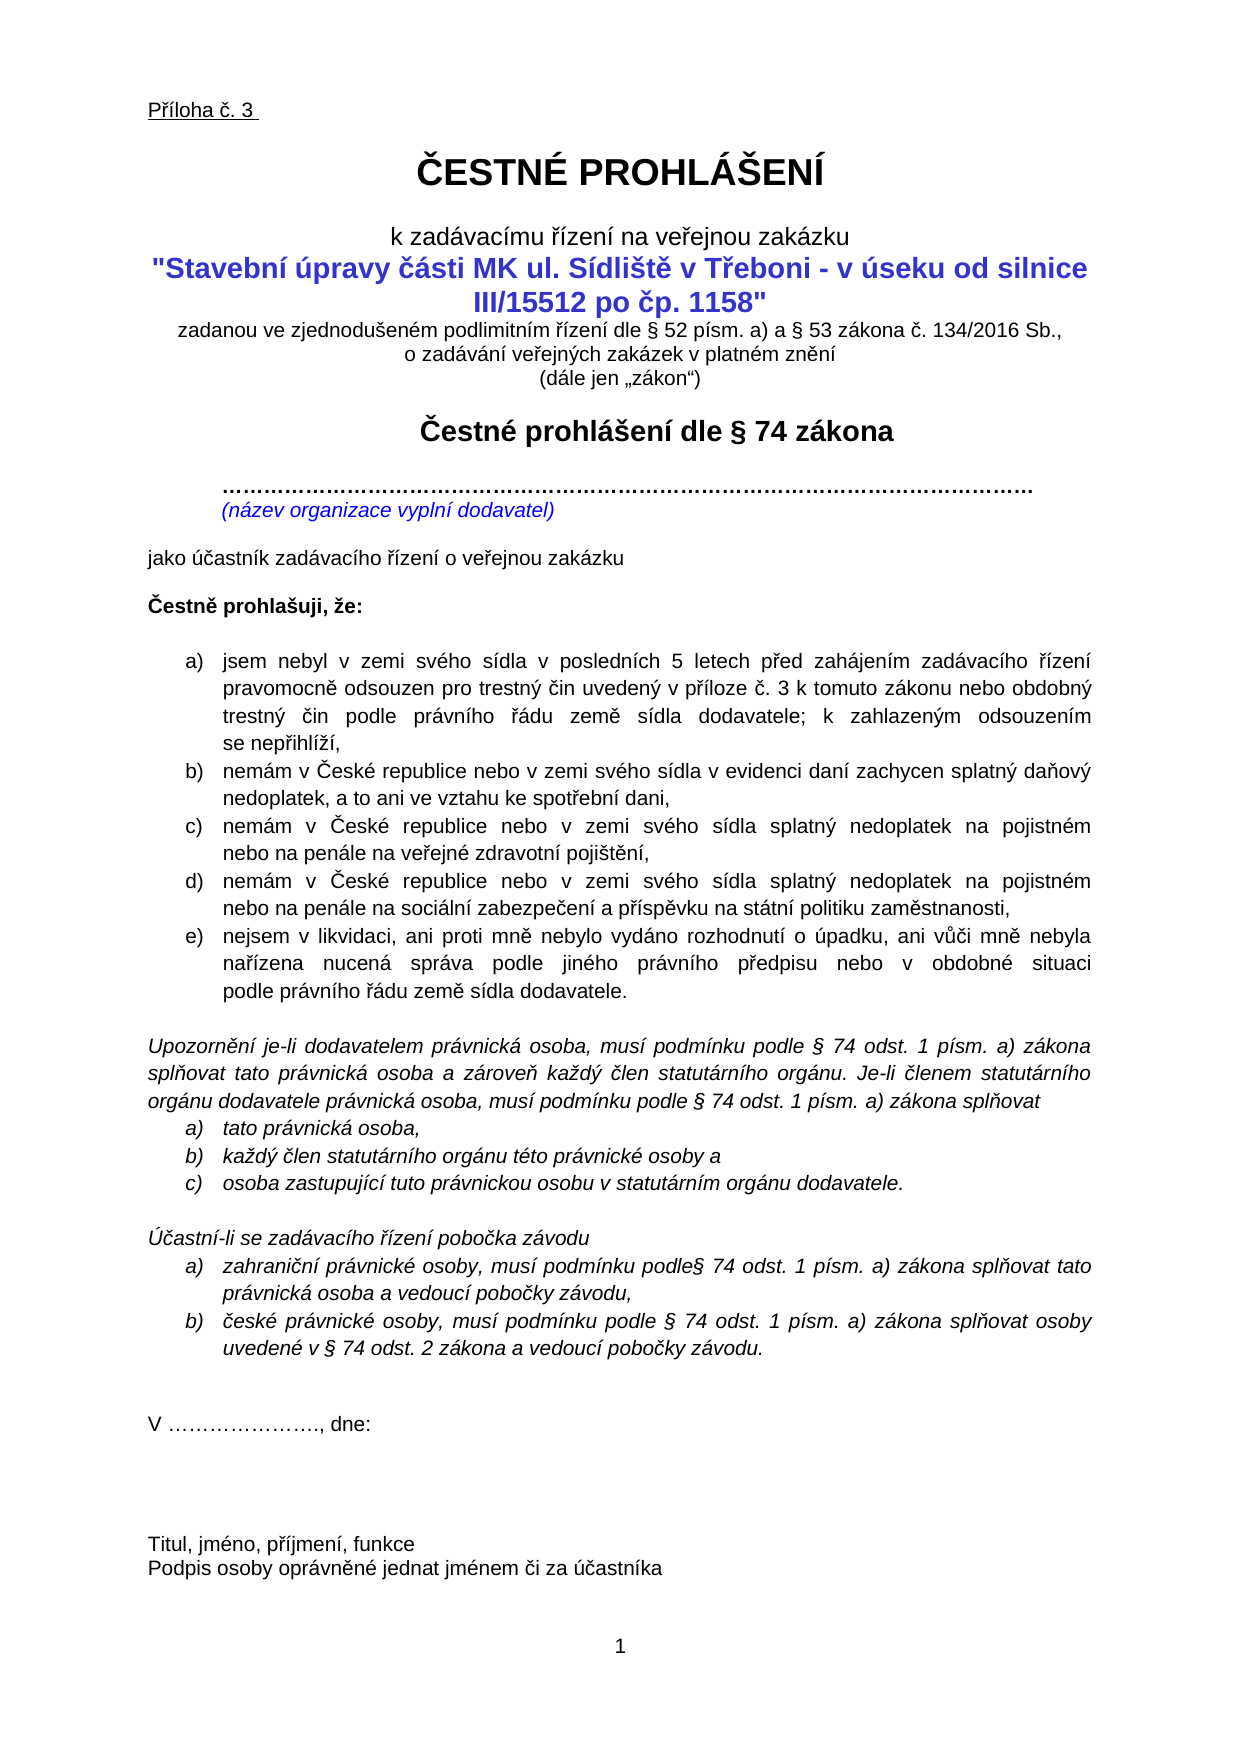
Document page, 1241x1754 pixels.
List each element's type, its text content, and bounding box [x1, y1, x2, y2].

list české právnické osoby, musí podmínku podle § 74 odst. 1 písm. a) zákona splňovat osoby uvedené v § 74 odst. 2 zákona a vedoucí pobočky závodu. [185, 1309, 1093, 1360]
text Podpis osoby oprávněné jednat jménem či za účastníka [148, 1555, 1093, 1579]
text ……………………………………………………………………………………………………… (název organizace vyplní dodavatel) [221, 474, 1093, 522]
text jako účastník zadávacího řízení o veřejnou zakázku [148, 546, 1093, 570]
subtitle Čestné prohlášení [148, 150, 1093, 193]
text k zadávacímu řízení na veřejnou zakázku [148, 222, 1093, 251]
text V …………………., dne: [148, 1412, 1093, 1436]
list nemám v České republice nebo v zemi svého sídla splatný nedoplatek na pojistném nebo na penále na veřejné zdravotní pojištění, [185, 814, 1093, 865]
list jsem nebyl v zemi svého sídla v posledních 5 letech před zahájením zadávacího řízení pravomocně odsouzen pro trestný čin uvedený v příloze č. 3 k tomuto zákonu nebo obdobný trestný čin podle právního řádu země sídla dodavatele; k zahlazeným odsouzením se nepřihlíží, [185, 649, 1093, 755]
list tato právnická osoba, [185, 1116, 1093, 1140]
list nemám v České republice nebo v zemi svého sídla v evidenci daní zachycen splatný daňový nedoplatek, a to ani ve vztahu ke spotřební dani, [185, 759, 1093, 810]
text (dále jen „zákon“) [148, 366, 1093, 390]
text Upozornění je-li dodavatelem právnická osoba, musí podmínku podle § 74 odst. 1 písm. a) zákona splňovat tato právnická osoba a zároveň každý člen statutárního orgánu. Je-li členem statutárního orgánu dodavatele právnická osoba, musí podmínku podle § 74 odst. 1 písm. a) zákona splňovat [148, 1034, 1093, 1113]
text Čestně prohlašuji, že: [148, 594, 1093, 618]
list nejsem v likvidaci, ani proti mně nebylo vydáno rozhodnutí o úpadku, ani vůči mně nebyla nařízena nucená správa podle jiného právního předpisu nebo v obdobné situaci podle právního řádu země sídla dodavatele. [185, 924, 1093, 1003]
text zadanou ve zjednodušeném podlimitním řízení dle § 52 písm. a) a § 53 zákona č. 134/2016 Sb., o zadávání veřejných zakázek v platném znění [148, 318, 1093, 366]
list nemám v České republice nebo v zemi svého sídla splatný nedoplatek na pojistném nebo na penále na sociální zabezpečení a příspěvku na státní politiku zaměstnanosti, [185, 869, 1093, 920]
text Titul, jméno, příjmení, funkce [148, 1531, 1093, 1555]
subtitle Příloha č. 3 [148, 98, 1093, 122]
text Čestné prohlášení dle § 74 zákona [221, 414, 1093, 447]
text "Stavební úpravy části MK ul. Sídliště v Třeboni - v úseku od silnice III/15512 po čp. 1158" [148, 251, 1093, 318]
list osoba zastupující tuto právnickou osobu v statutárním orgánu dodavatele. [185, 1171, 1093, 1195]
list každý člen statutárního orgánu této právnické osoby a [185, 1144, 1093, 1168]
text Účastní-li se zadávacího řízení pobočka závodu [148, 1226, 1093, 1250]
list zahraniční právnické osoby, musí podmínku podle§ 74 odst. 1 písm. a) zákona splňovat tato právnická osoba a vedoucí pobočky závodu, [185, 1254, 1093, 1305]
